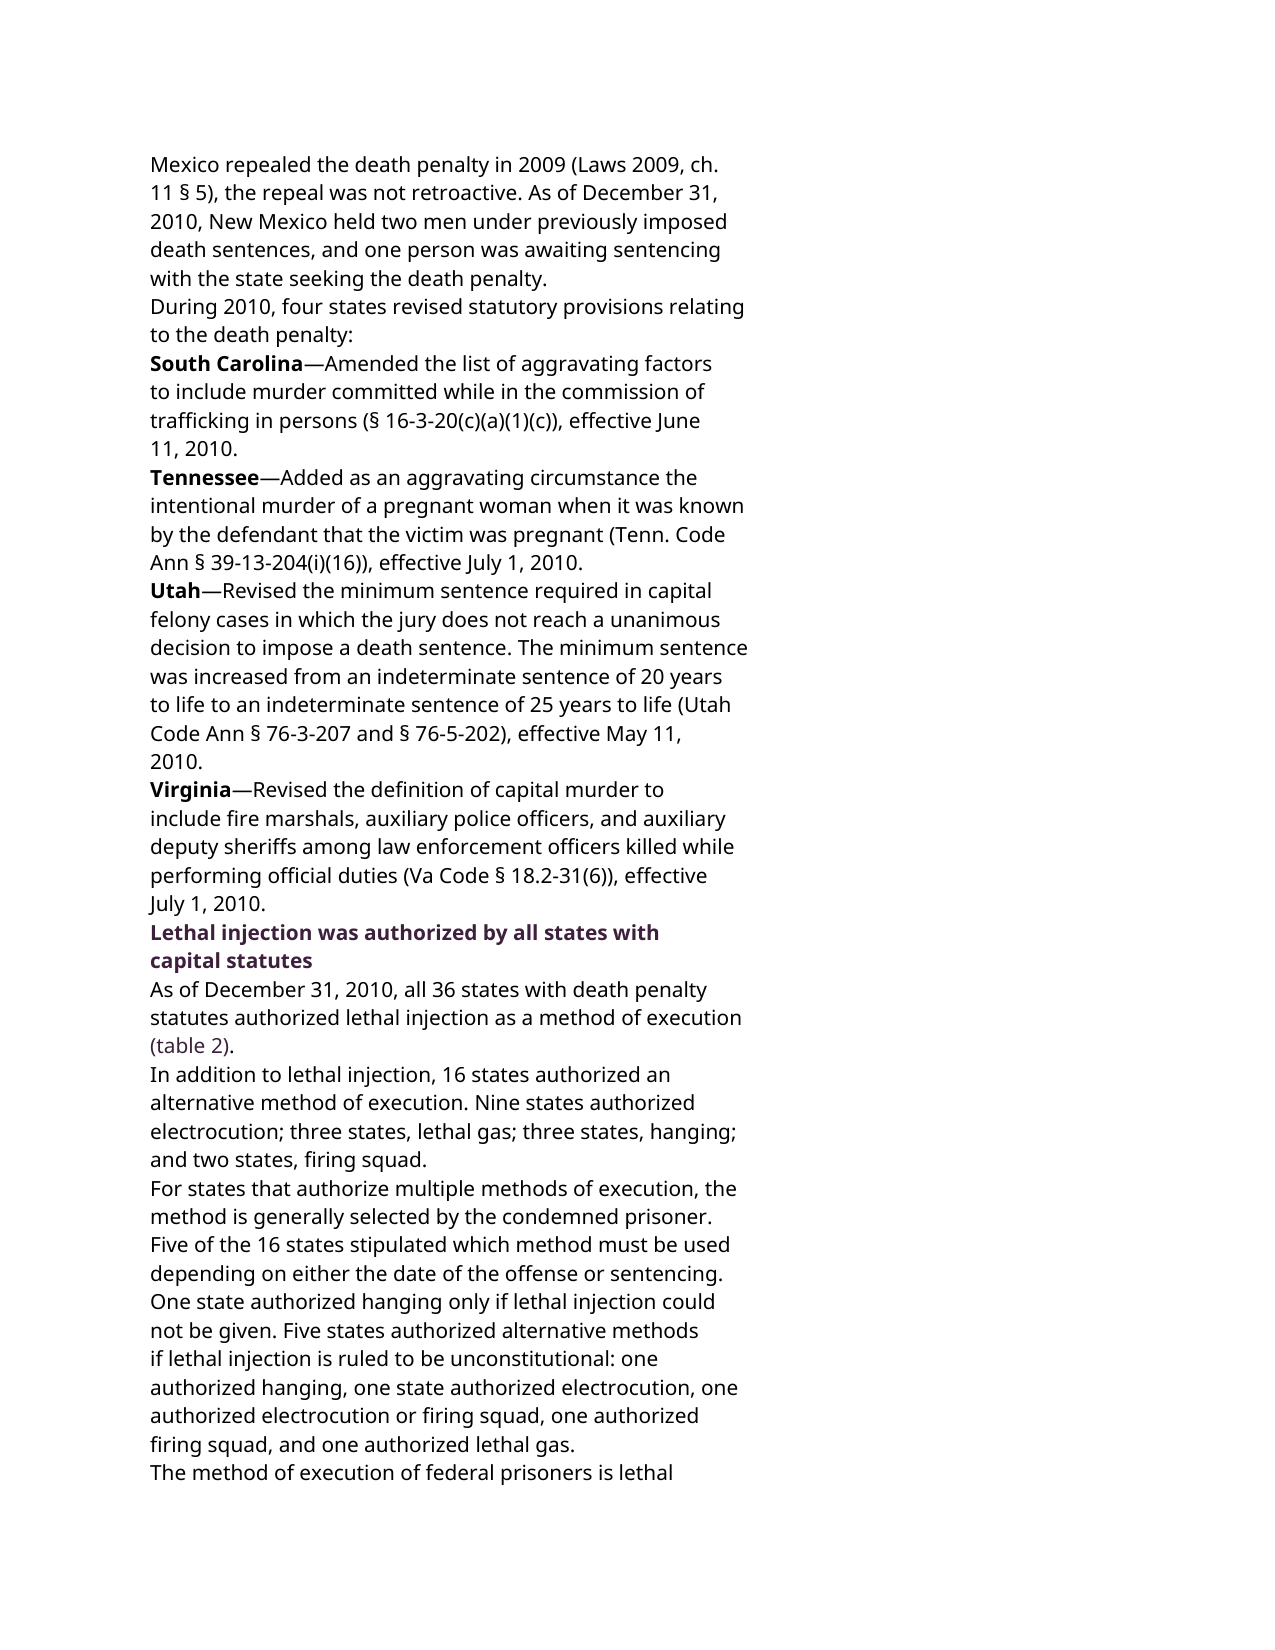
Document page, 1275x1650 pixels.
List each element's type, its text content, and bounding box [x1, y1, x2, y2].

text performing official duties (Va Code § 18.2-31(6)), effective [150, 861, 1125, 889]
text trafficking in persons (§ 16-3-20(c)(a)(1)(c)), effective June [150, 406, 1125, 434]
text statutes authorized lethal injection as a method of execution [150, 1003, 1125, 1032]
text Lethal injection was authorized by all states with [150, 918, 1125, 946]
text felony cases in which the jury does not reach a unanimous [150, 605, 1125, 633]
text South Carolina—Amended the list of aggravating factors [150, 349, 1125, 377]
text method is generally selected by the condemned prisoner. [150, 1202, 1125, 1231]
text authorized hanging, one state authorized electrocution, one [150, 1373, 1125, 1401]
text Utah—Revised the minimum sentence required in capital [150, 577, 1125, 605]
text 2010. [150, 747, 1125, 776]
text (table 2). [150, 1032, 1125, 1060]
text include fire marshals, auxiliary police officers, and auxiliary [150, 804, 1125, 832]
text 11, 2010. [150, 434, 1125, 463]
text Virginia—Revised the definition of capital murder to [150, 776, 1125, 804]
text Five of the 16 states stipulated which method must be used [150, 1231, 1125, 1259]
text not be given. Five states authorized alternative methods [150, 1316, 1125, 1344]
text capital statutes [150, 946, 1125, 975]
text was increased from an indeterminate sentence of 20 years [150, 662, 1125, 690]
text In addition to lethal injection, 16 states authorized an [150, 1060, 1125, 1088]
text intentional murder of a pregnant woman when it was known [150, 491, 1125, 520]
text to the death penalty: [150, 321, 1125, 349]
text firing squad, and one authorized lethal gas. [150, 1430, 1125, 1458]
text to include murder committed while in the commission of [150, 377, 1125, 406]
text One state authorized hanging only if lethal injection could [150, 1287, 1125, 1316]
text depending on either the date of the offense or sentencing. [150, 1259, 1125, 1287]
text by the defendant that the victim was pregnant (Tenn. Code [150, 520, 1125, 548]
text with the state seeking the death penalty. [150, 264, 1125, 292]
text electrocution; three states, lethal gas; three states, hanging; [150, 1117, 1125, 1145]
text to life to an indeterminate sentence of 25 years to life (Utah [150, 690, 1125, 719]
text The method of execution of federal prisoners is lethal [150, 1458, 1125, 1487]
text decision to impose a death sentence. The minimum sentence [150, 633, 1125, 662]
text Code Ann § 76-3-207 and § 76-5-202), effective May 11, [150, 719, 1125, 747]
text As of December 31, 2010, all 36 states with death penalty [150, 975, 1125, 1003]
text Mexico repealed the death penalty in 2009 (Laws 2009, ch. [150, 150, 1125, 178]
text deputy sheriffs among law enforcement officers killed while [150, 832, 1125, 861]
text Ann § 39-13-204(i)(16)), effective July 1, 2010. [150, 548, 1125, 577]
text Tennessee—Added as an aggravating circumstance the [150, 463, 1125, 491]
text 11 § 5), the repeal was not retroactive. As of December 31, [150, 178, 1125, 207]
text and two states, firing squad. [150, 1145, 1125, 1174]
text if lethal injection is ruled to be unconstitutional: one [150, 1344, 1125, 1373]
text During 2010, four states revised statutory provisions relating [150, 292, 1125, 321]
text authorized electrocution or firing squad, one authorized [150, 1401, 1125, 1430]
text alternative method of execution. Nine states authorized [150, 1088, 1125, 1117]
text 2010, New Mexico held two men under previously imposed [150, 207, 1125, 235]
text For states that authorize multiple methods of execution, the [150, 1174, 1125, 1202]
text death sentences, and one person was awaiting sentencing [150, 235, 1125, 264]
text July 1, 2010. [150, 889, 1125, 918]
